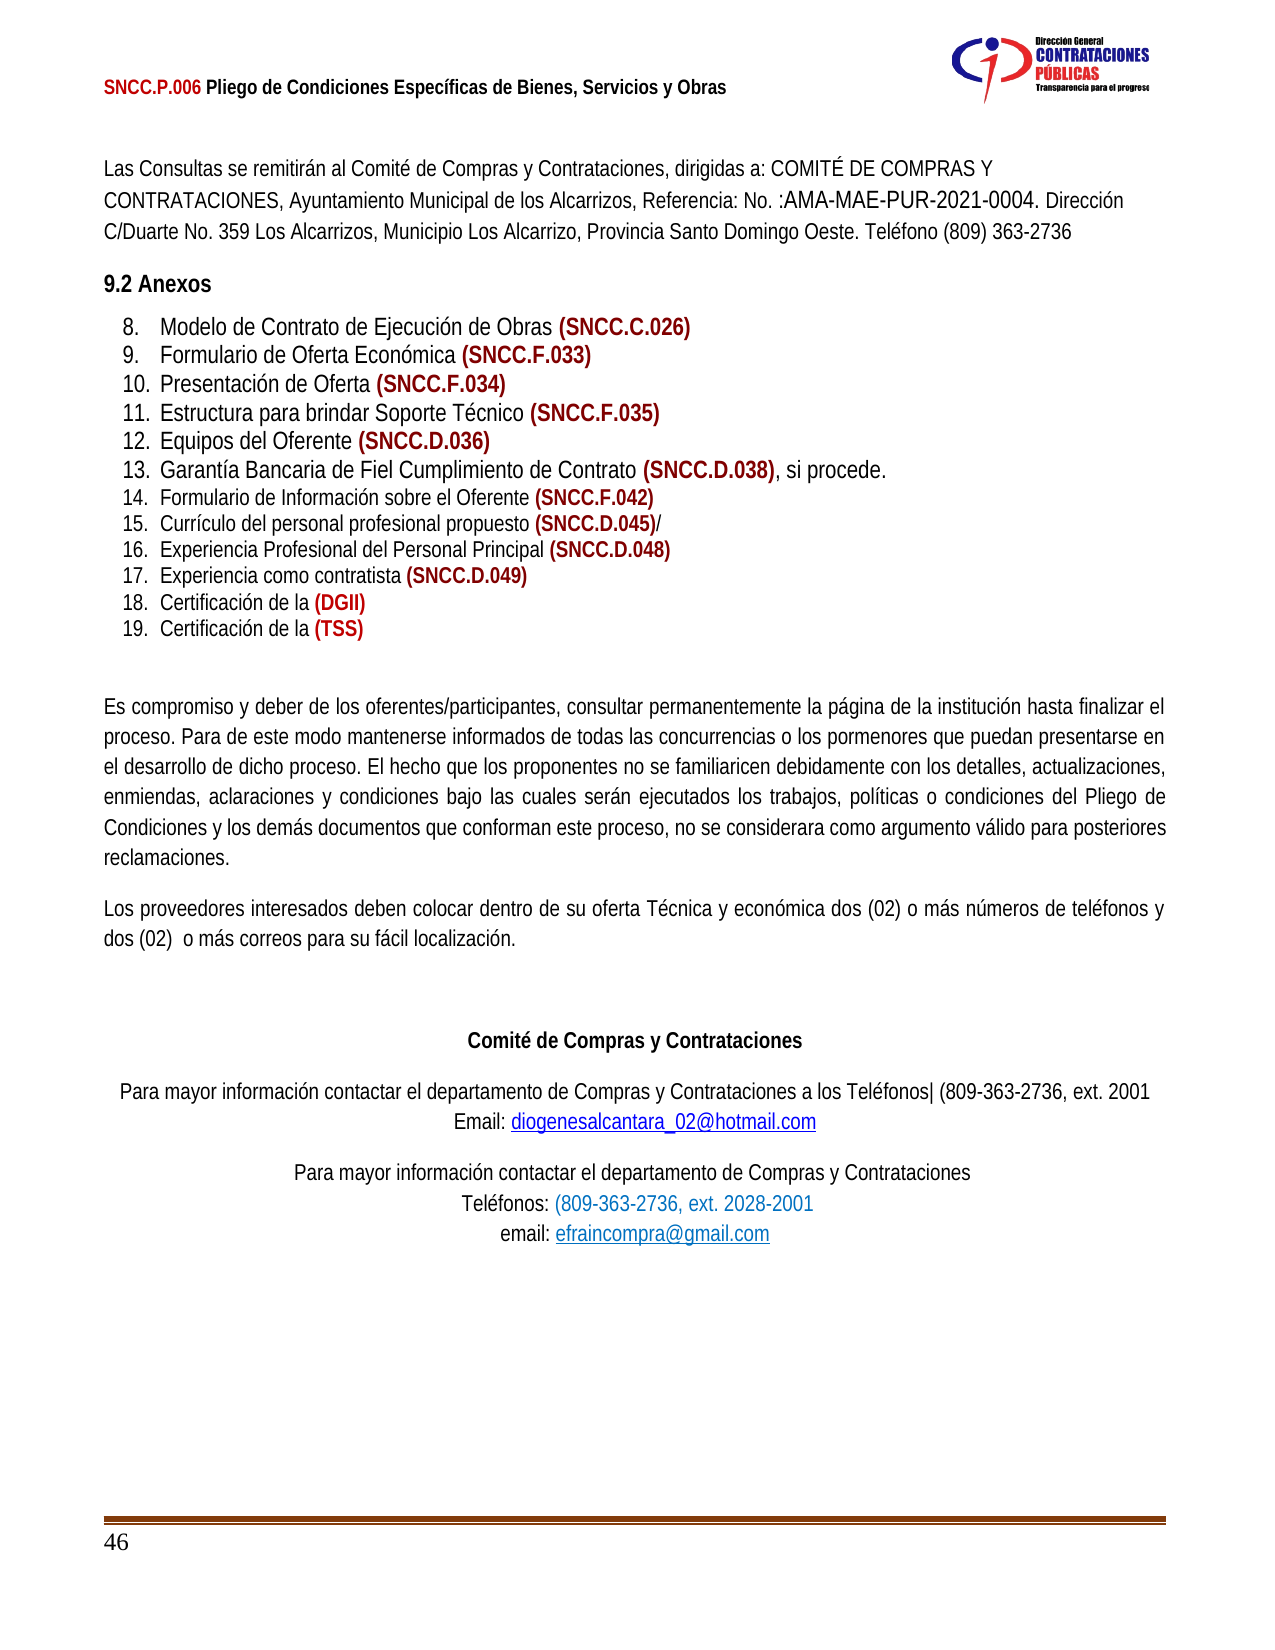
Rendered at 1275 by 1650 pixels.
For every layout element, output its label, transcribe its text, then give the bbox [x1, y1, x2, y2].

list Garantía Bancaria de Fiel Cumplimiento de Contrato (SNCC.D.038), si procede. [122, 455, 1166, 483]
list Formulario de Oferta Económica (SNCC.F.033) [122, 340, 1166, 369]
list Certificación de la (TSS) [122, 615, 1166, 642]
list Experiencia Profesional del Personal Principal (SNCC.D.048) [122, 536, 1166, 562]
text Es compromiso y deber de los oferentes/participantes, consultar permanentemente la página de la institución hasta finalizar el proceso. Para de este modo mantenerse informados de todas las concurrencias o los pormenores que puedan presentarse en el desarrollo de dicho proceso. El hecho que los proponentes no se familiaricen debidamente con los detalles, actualizaciones, enmiendas, aclaraciones y condiciones bajo las cuales serán ejecutados los trabajos, políticas o condiciones del Pliego de Condiciones y los demás documentos que conforman este proceso, no se considerara como argumento válido para posteriores reclamaciones. [103, 693, 1166, 870]
text Para mayor información contactar el departamento de Compras y Contrataciones Teléfonos: (809-363-2736, ext. 2028-2001 email: efraincompra@gmail.com [103, 1159, 1166, 1246]
text Para mayor información contactar el departamento de Compras y Contrataciones a los Teléfonos| (809-363-2736, ext. 2001 Email: diogenesalcantara_02@hotmail.com [103, 1078, 1166, 1134]
text Comité de Compras y Contrataciones [103, 1027, 1166, 1053]
list Equipos del Oferente (SNCC.D.036) [122, 426, 1166, 455]
subtitle 9.2 Anexos [103, 269, 1166, 297]
picture [952, 37, 1150, 104]
list Estructura para brindar Soporte Técnico (SNCC.F.035) [122, 397, 1166, 426]
list Experiencia como contratista (SNCC.D.049) [122, 562, 1166, 589]
list Modelo de Contrato de Ejecución de Obras (SNCC.C.026) [122, 312, 1166, 340]
text Los proveedores interesados deben colocar dentro de su oferta Técnica y económica dos (02) o más números de teléfonos y dos (02) o más correos para su fácil localización. [103, 895, 1166, 951]
list Currículo del personal profesional propuesto (SNCC.D.045)/ [122, 510, 1166, 536]
list Presentación de Oferta (SNCC.F.034) [122, 369, 1166, 397]
list Formulario de Información sobre el Oferente (SNCC.F.042) [122, 483, 1166, 510]
text Las Consultas se remitirán al Comité de Compras y Contrataciones, dirigidas a: COMITÉ DE COMPRAS Y CONTRATACIONES, Ayuntamiento Municipal de los Alcarrizos, Referencia: No. :AMA-MAE-PUR-2021-0004. Dirección C/Duarte No. 359 Los Alcarrizos, Municipio Los Alcarrizo, Provincia Santo Domingo Oeste. Teléfono (809) 363-2736 [103, 154, 1166, 244]
list Certificación de la (DGII) [122, 589, 1166, 615]
